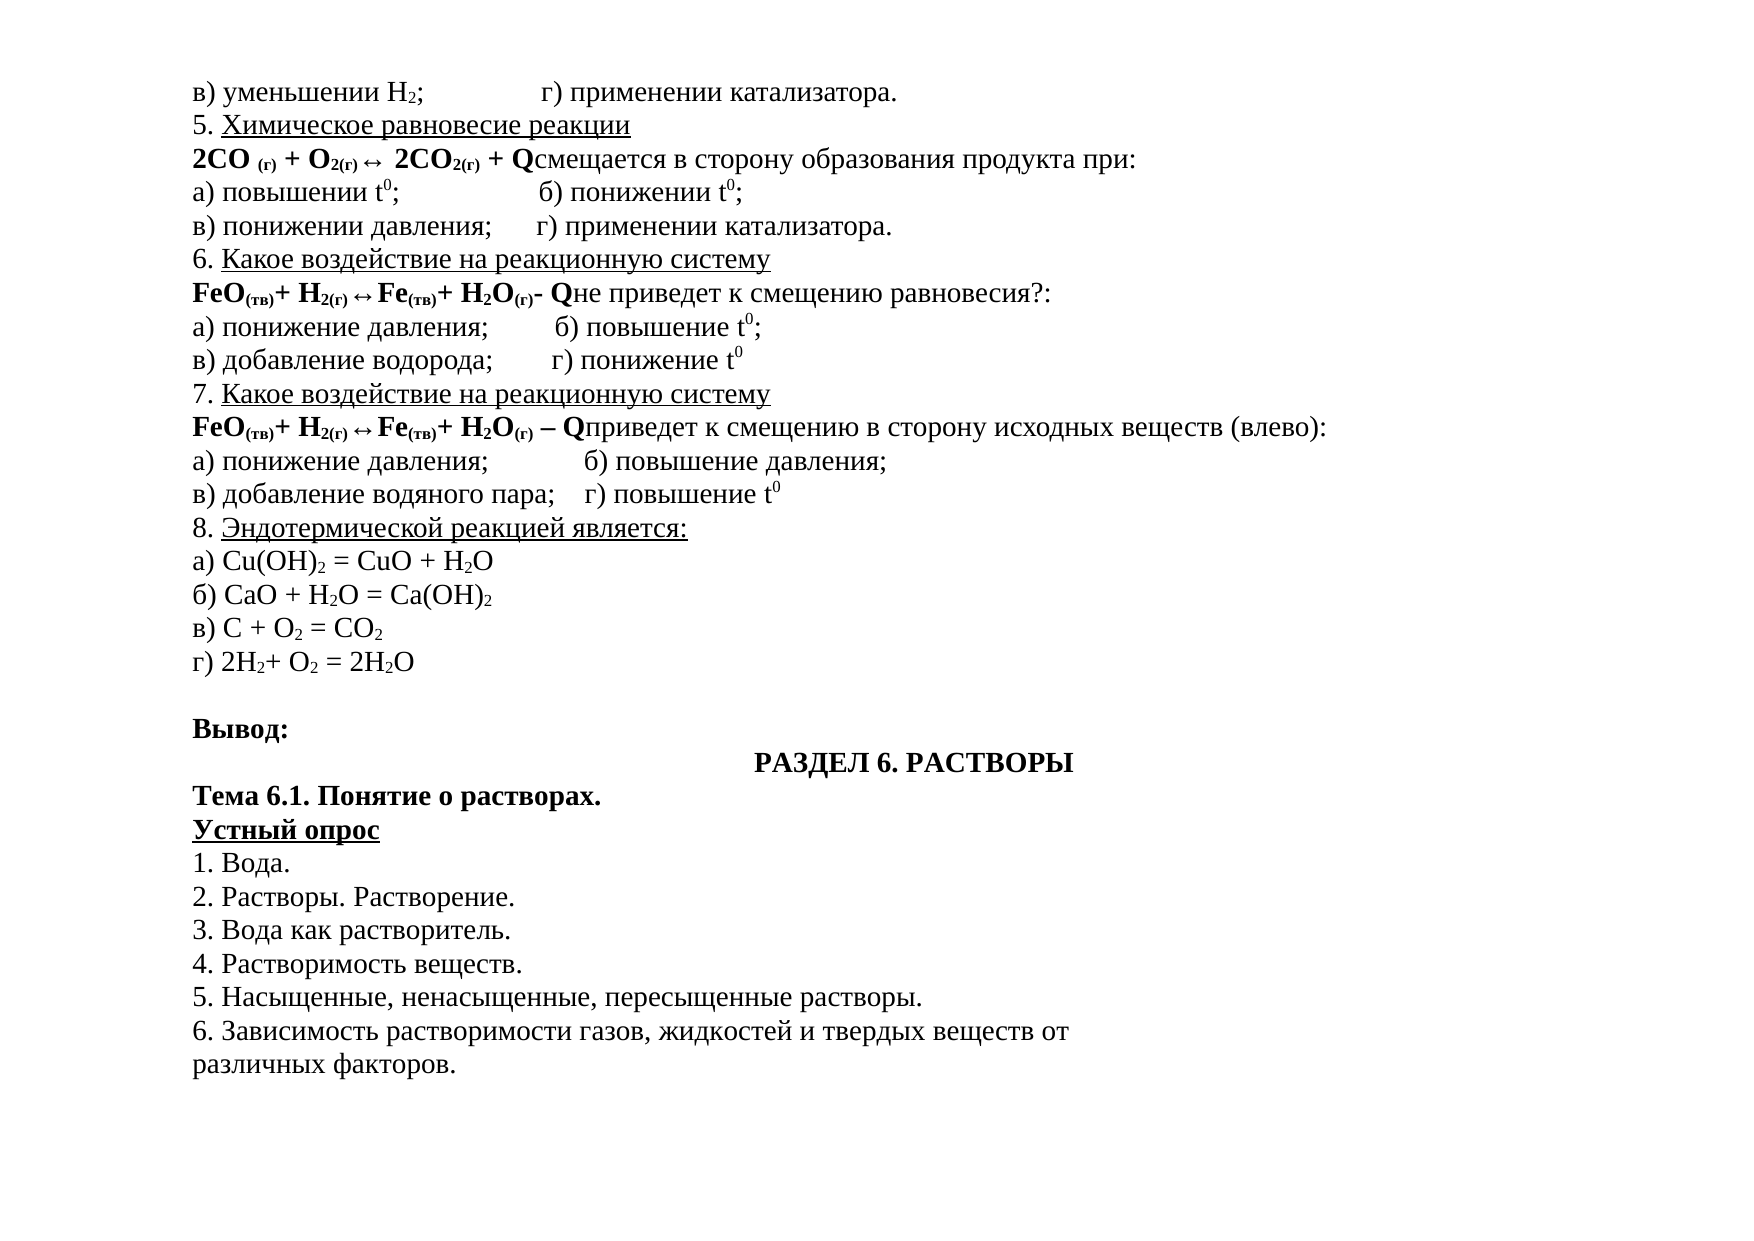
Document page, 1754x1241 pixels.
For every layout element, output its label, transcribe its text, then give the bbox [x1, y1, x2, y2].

text а) Сu(ОH)2 = CuO + Н2O [118, 543, 1636, 577]
text г) 2Н2+ O2 = 2Н2O [118, 644, 1636, 678]
text 6. Какое воздействие на реакционную систему [118, 242, 1636, 275]
text Тема 6.1. Понятие о растворах. [118, 778, 1636, 812]
text 5. Насыщенные, ненасыщенные, пересыщенные растворы. [118, 979, 1636, 1013]
text различных факторов. [118, 1047, 1636, 1080]
text в) добавление водяного пара; г) повышение t0 [118, 476, 1636, 510]
text в) уменьшении Н2; г) применении катализатора. [118, 74, 1636, 107]
text б) СaО + Н2O = Ca(ОH)2 [118, 577, 1636, 611]
text FeO(тв)+ Н2(г)↔Fe(тв)+ Н2O(г)- Qне приведет к смещению равновесия?: [118, 275, 1636, 309]
text 1. Вода. [118, 845, 1636, 879]
text Вывод: [118, 711, 1636, 745]
text 2. Растворы. Растворение. [118, 879, 1636, 912]
text 6. Зависимость растворимости газов, жидкостей и твердых веществ от [118, 1013, 1636, 1047]
text в) понижении давления; г) применении катализатора. [118, 208, 1636, 242]
text РАЗДЕЛ 6. РАСТВОРЫ [118, 745, 1636, 778]
text а) понижение давления; б) повышение t0; [118, 309, 1636, 342]
text в) С + O2 = CO2 [118, 611, 1636, 644]
text 8. Эндотермической реакцией является: [118, 510, 1636, 543]
text 5. Химическое равновесие реакции [118, 107, 1636, 141]
text в) добавление водорода; г) понижение t0 [118, 342, 1636, 376]
text Устный опрос [118, 812, 1636, 845]
text FeO(тв)+ Н2(г)↔Fe(тв)+ Н2O(г) – Qприведет к смещению в сторону исходных веществ (влево): [118, 409, 1636, 443]
text 3. Вода как растворитель. [118, 912, 1636, 946]
text а) повышении t0; б) понижении t0; [118, 174, 1636, 208]
text 4. Растворимость веществ. [118, 946, 1636, 979]
text 7. Какое воздействие на реакционную систему [118, 376, 1636, 409]
text а) понижение давления; б) повышение давления; [118, 443, 1636, 476]
text 2СО (г) + O2(г)↔ 2СO2(г) + Qсмещается в сторону образования продукта при: [118, 141, 1636, 174]
